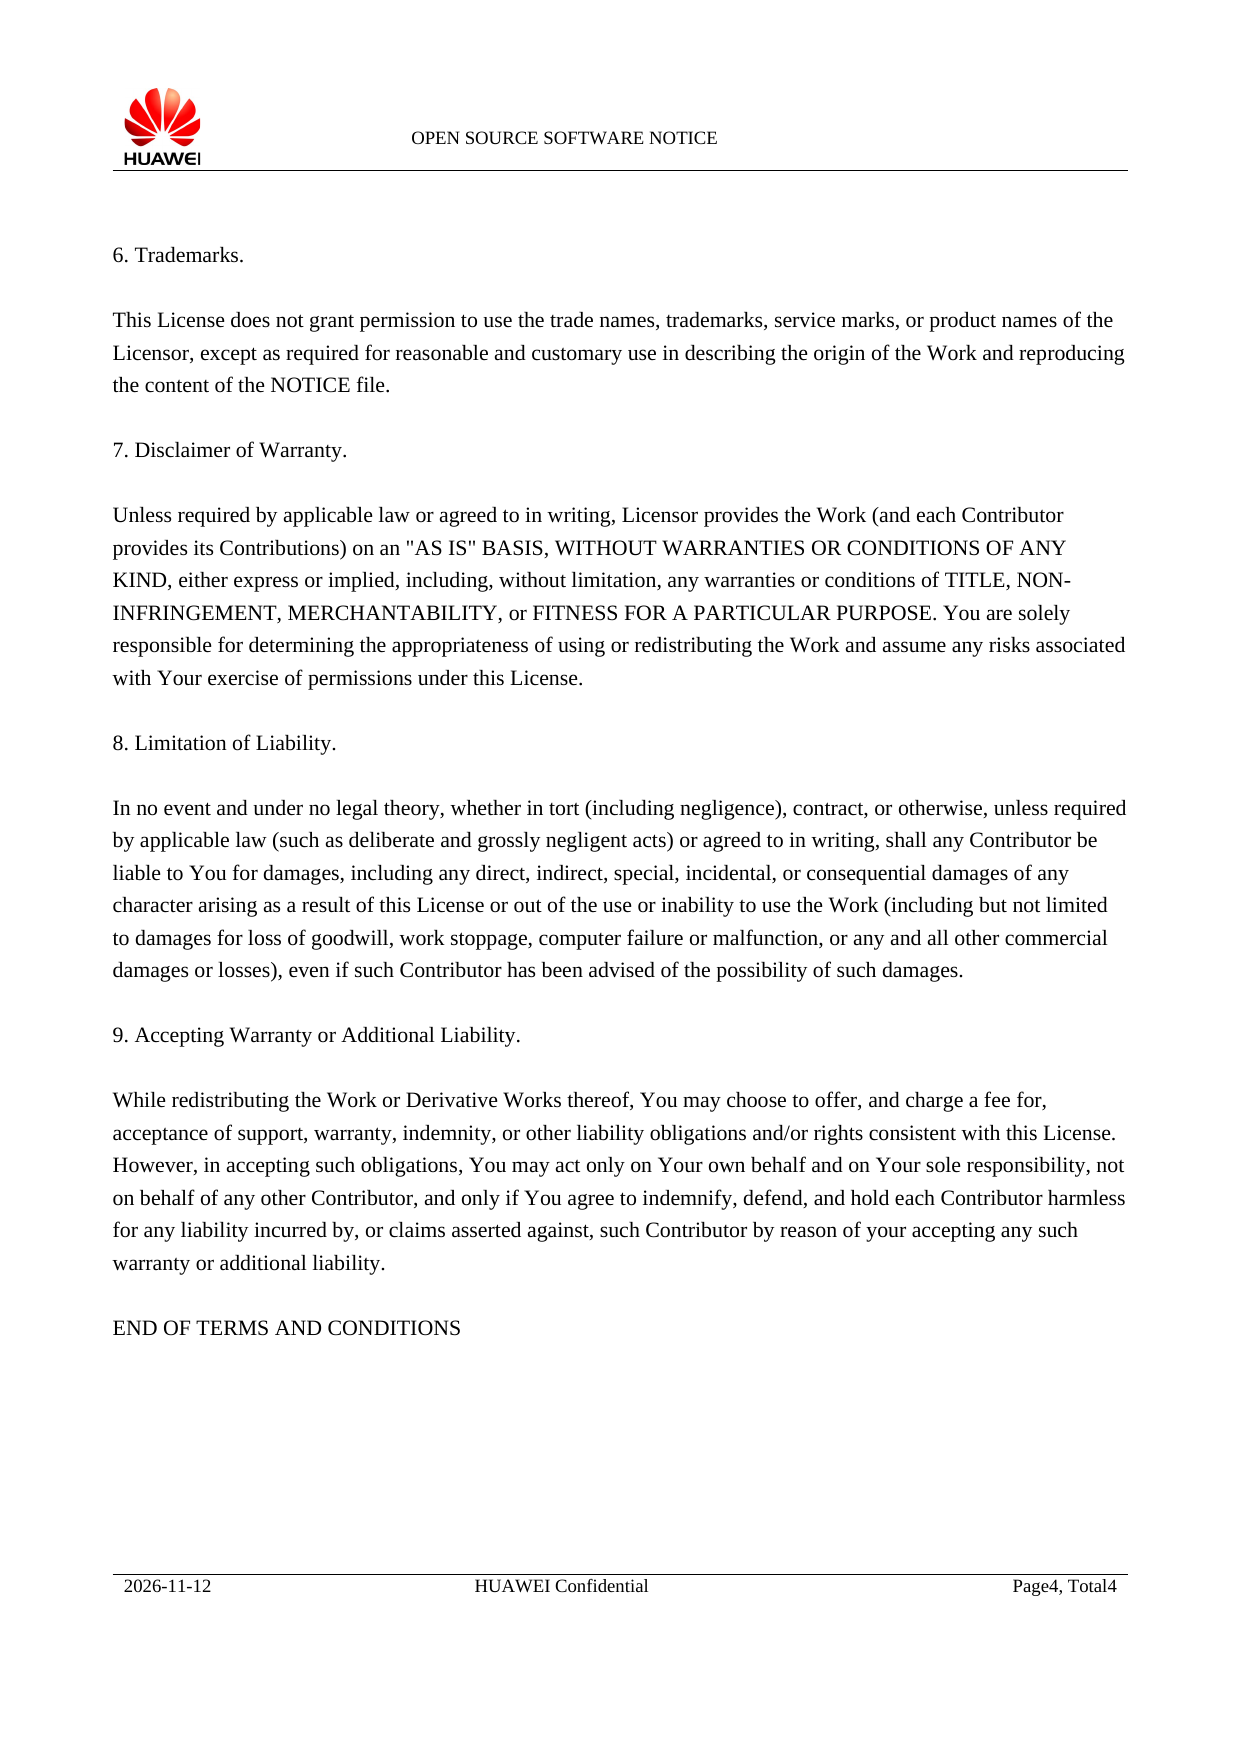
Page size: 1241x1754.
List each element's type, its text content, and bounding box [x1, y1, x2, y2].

text 8. Limitation of Liability. [112, 726, 1128, 759]
text 9. Accepting Warranty or Additional Liability. [112, 1019, 1128, 1051]
text 7. Disclaimer of Warranty. [112, 434, 1128, 466]
text This License does not grant permission to use the trade names, trademarks, service marks, or product names of the Licensor, except as required for reasonable and customary use in describing the origin of the Work and reproducing the content of the NOTICE file. [112, 304, 1128, 401]
text While redistributing the Work or Derivative Works thereof, You may choose to offer, and charge a fee for, acceptance of support, warranty, indemnity, or other liability obligations and/or rights consistent with this License. However, in accepting such obligations, You may act only on Your own behalf and on Your sole responsibility, not on behalf of any other Contributor, and only if You agree to indemnify, defend, and hold each Contributor harmless for any liability incurred by, or claims asserted against, such Contributor by reason of your accepting any such warranty or additional liability. [112, 1084, 1128, 1279]
text END OF TERMS AND CONDITIONS [112, 1311, 1128, 1344]
text 6. Trademarks. [112, 239, 1128, 271]
text Unless required by applicable law or agreed to in writing, Licensor provides the Work (and each Contributor provides its Contributions) on an "AS IS" BASIS, WITHOUT WARRANTIES OR CONDITIONS OF ANY KIND, either express or implied, including, without limitation, any warranties or conditions of TITLE, NON-INFRINGEMENT, MERCHANTABILITY, or FITNESS FOR A PARTICULAR PURPOSE. You are solely responsible for determining the appropriateness of using or redistributing the Work and assume any risks associated with Your exercise of permissions under this License. [112, 499, 1128, 694]
text In no event and under no legal theory, whether in tort (including negligence), contract, or otherwise, unless required by applicable law (such as deliberate and grossly negligent acts) or agreed to in writing, shall any Contributor be liable to You for damages, including any direct, indirect, special, incidental, or consequential damages of any character arising as a result of this License or out of the use or inability to use the Work (including but not limited to damages for loss of goodwill, work stoppage, computer failure or malfunction, or any and all other commercial damages or losses), even if such Contributor has been advised of the possibility of such damages. [112, 791, 1128, 986]
picture [124, 88, 201, 165]
